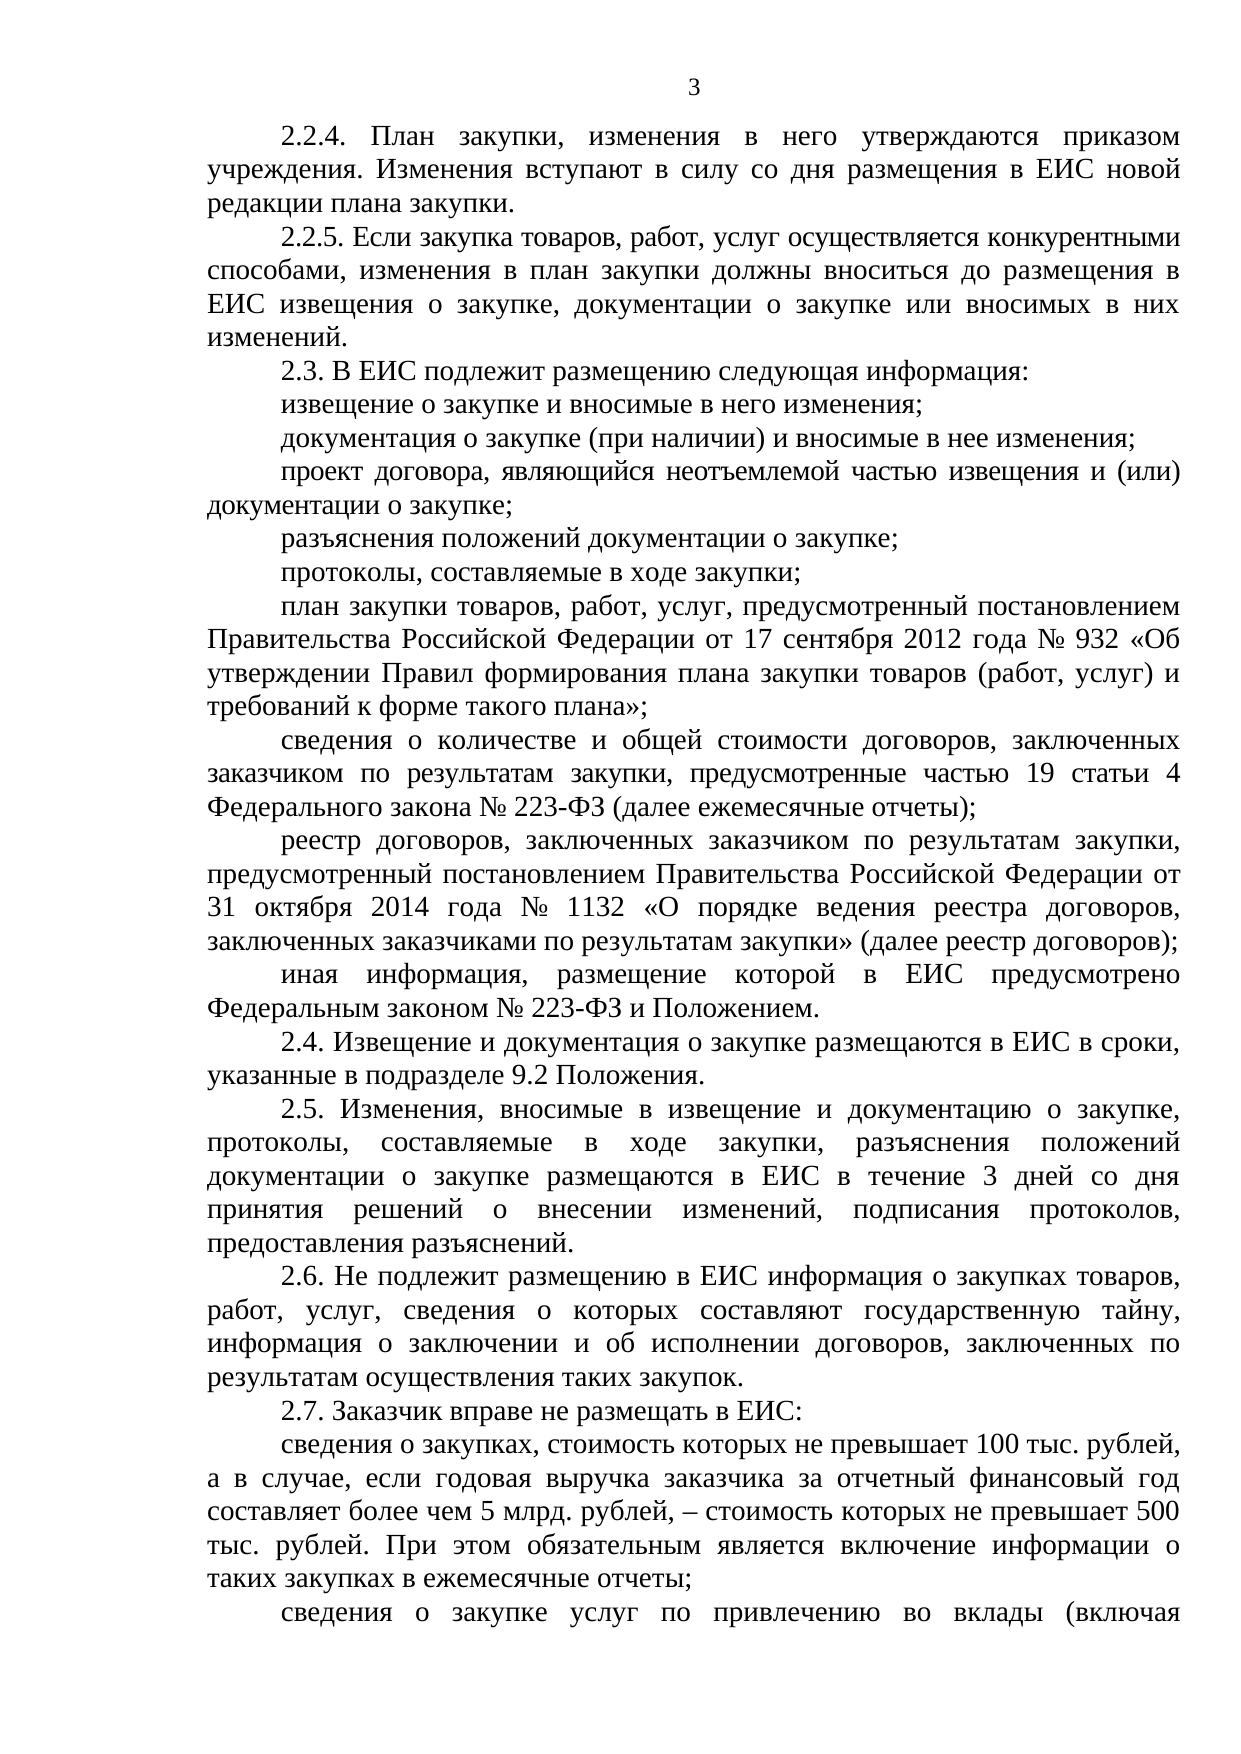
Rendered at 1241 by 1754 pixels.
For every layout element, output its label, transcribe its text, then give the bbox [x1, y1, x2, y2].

text 2.2.4. План закупки, изменения в него утверждаются приказом учреждения. Изменения вступают в силу со дня размещения в ЕИС новой редакции плана закупки. [207, 118, 1181, 219]
text протоколы, составляемые в ходе закупки; [207, 554, 1181, 588]
text документация о закупке (при наличии) и вносимые в нее изменения; [207, 420, 1181, 453]
text 2.7. Заказчик вправе не размещать в ЕИС: [207, 1393, 1181, 1426]
text иная информация, размещение которой в ЕИС предусмотрено Федеральным законом № 223-ФЗ и Положением. [207, 957, 1181, 1024]
text разъяснения положений документации о закупке; [207, 521, 1181, 554]
text проект договора, являющийся неотъемлемой частью извещения и (или) документации о закупке; [207, 453, 1181, 521]
text сведения о количестве и общей стоимости договоров, заключенных заказчиком по результатам закупки, предусмотренные частью 19 статьи 4 Федерального закона № 223-ФЗ (далее ежемесячные отчеты); [207, 722, 1181, 822]
text план закупки товаров, работ, услуг, предусмотренный постановлением Правительства Российской Федерации от 17 сентября 2012 года № 932 «Об утверждении Правил формирования плана закупки товаров (работ, услуг) и требований к форме такого плана»; [207, 588, 1181, 722]
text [207, 1594, 1181, 1627]
text 2.4. Извещение и документация о закупке размещаются в ЕИС в сроки, указанные в подразделе 9.2 Положения. [207, 1024, 1181, 1091]
text 2.3. В ЕИС подлежит размещению следующая информация: [207, 353, 1181, 386]
text 2.2.5. Если закупка товаров, работ, услуг осуществляется конкурентными способами, изменения в план закупки должны вноситься до размещения в ЕИС извещения о закупке, документации о закупке или вносимых в них изменений. [207, 219, 1181, 353]
text 2.6. Не подлежит размещению в ЕИС информация о закупках товаров, работ, услуг, сведения о которых составляют государственную тайну, информация о заключении и об исполнении договоров, заключенных по результатам осуществления таких закупок. [207, 1258, 1181, 1393]
text реестр договоров, заключенных заказчиком по результатам закупки, предусмотренный постановлением Правительства Российской Федерации от 31 октября 2014 года № 1132 «О порядке ведения реестра договоров, заключенных заказчиками по результатам закупки» (далее реестр договоров); [207, 822, 1181, 957]
text сведения о закупках, стоимость которых не превышает 100 тыс. рублей, а в случае, если годовая выручка заказчика за отчетный финансовый год составляет более чем 5 млрд. рублей, – стоимость которых не превышает 500 тыс. рублей. При этом обязательным является включение информации о таких закупках в ежемесячные отчеты; [207, 1426, 1181, 1594]
list извещение о закупке и вносимые в него изменения; [207, 386, 1181, 420]
text 2.5. Изменения, вносимые в извещение и документацию о закупке, протоколы, составляемые в ходе закупки, разъяснения положений документации о закупке размещаются в ЕИС в течение 3 дней со дня принятия решений о внесении изменений, подписания протоколов, предоставления разъяснений. [207, 1091, 1181, 1258]
